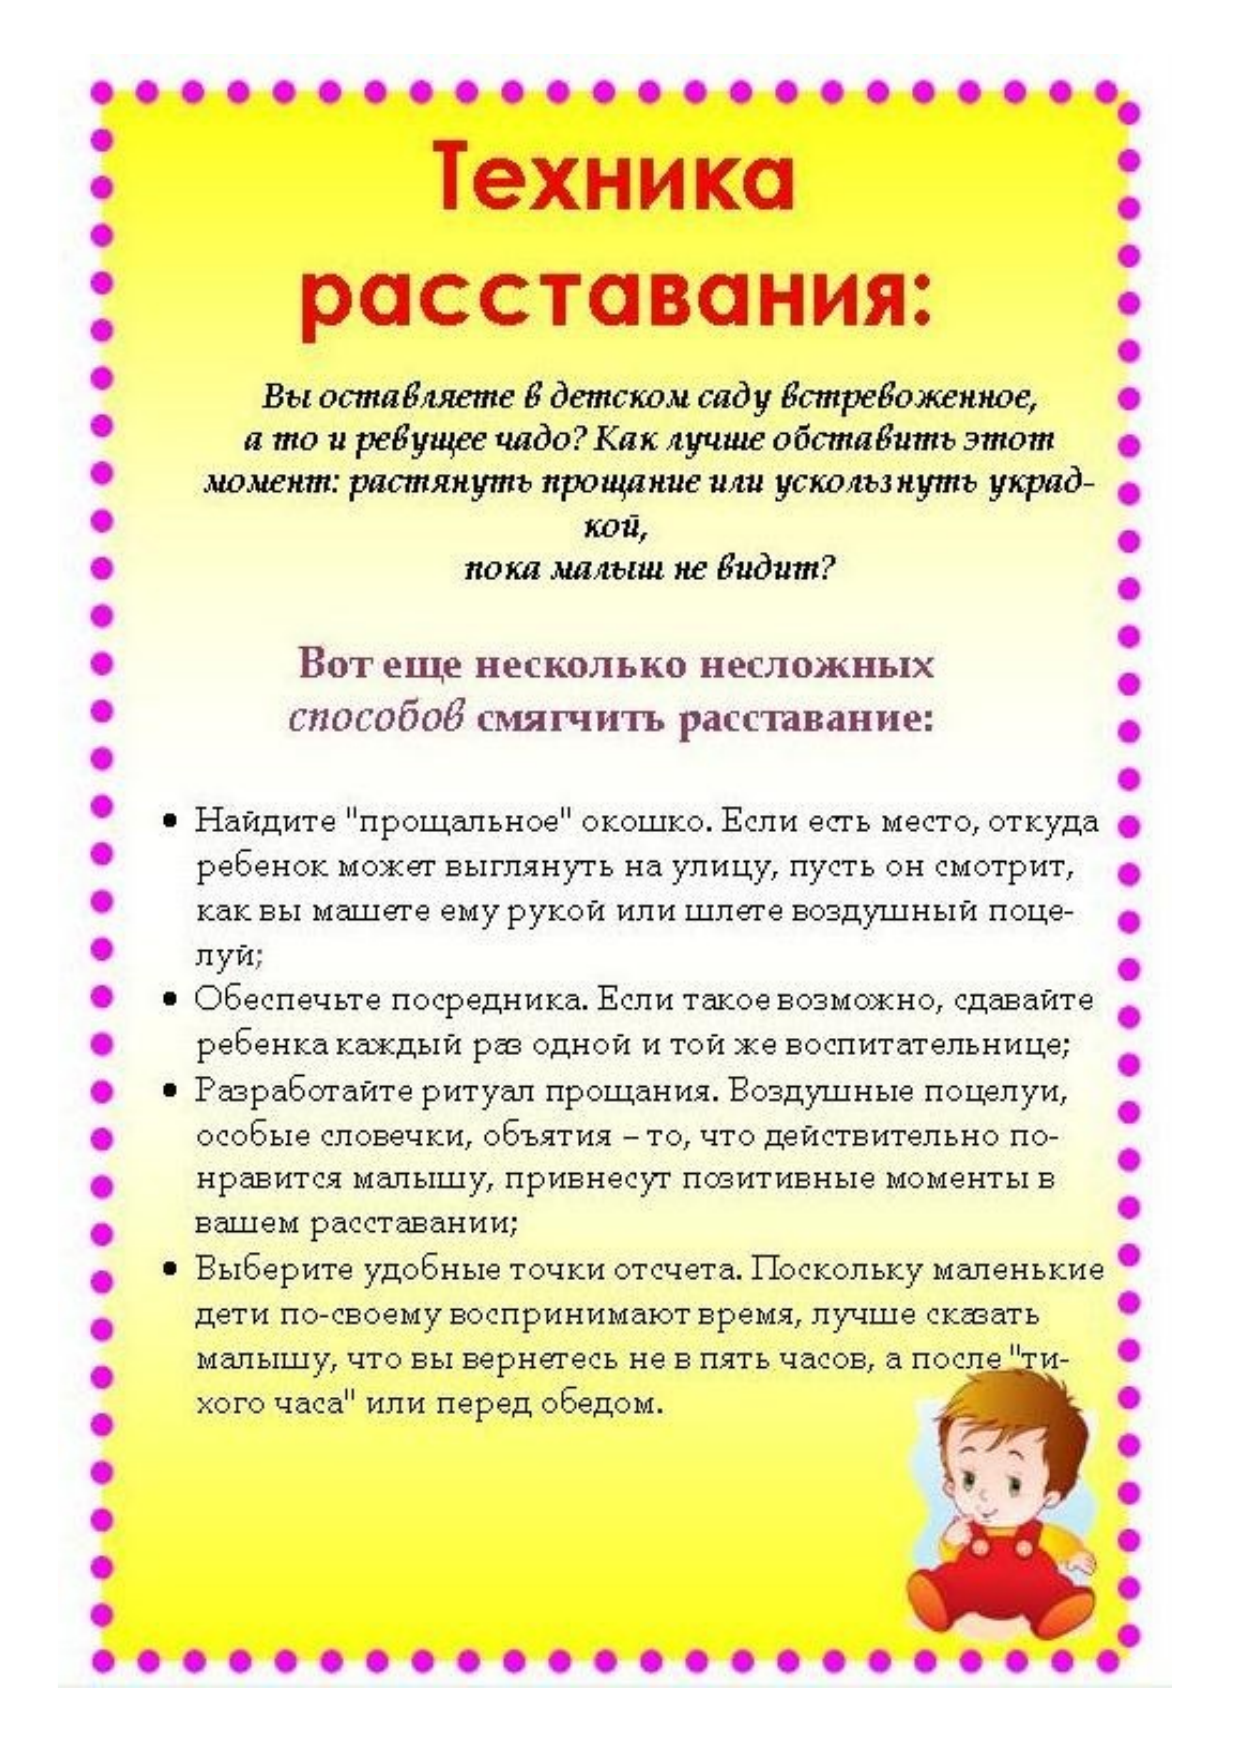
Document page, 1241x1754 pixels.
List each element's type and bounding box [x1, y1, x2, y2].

picture [57, 54, 1172, 1685]
